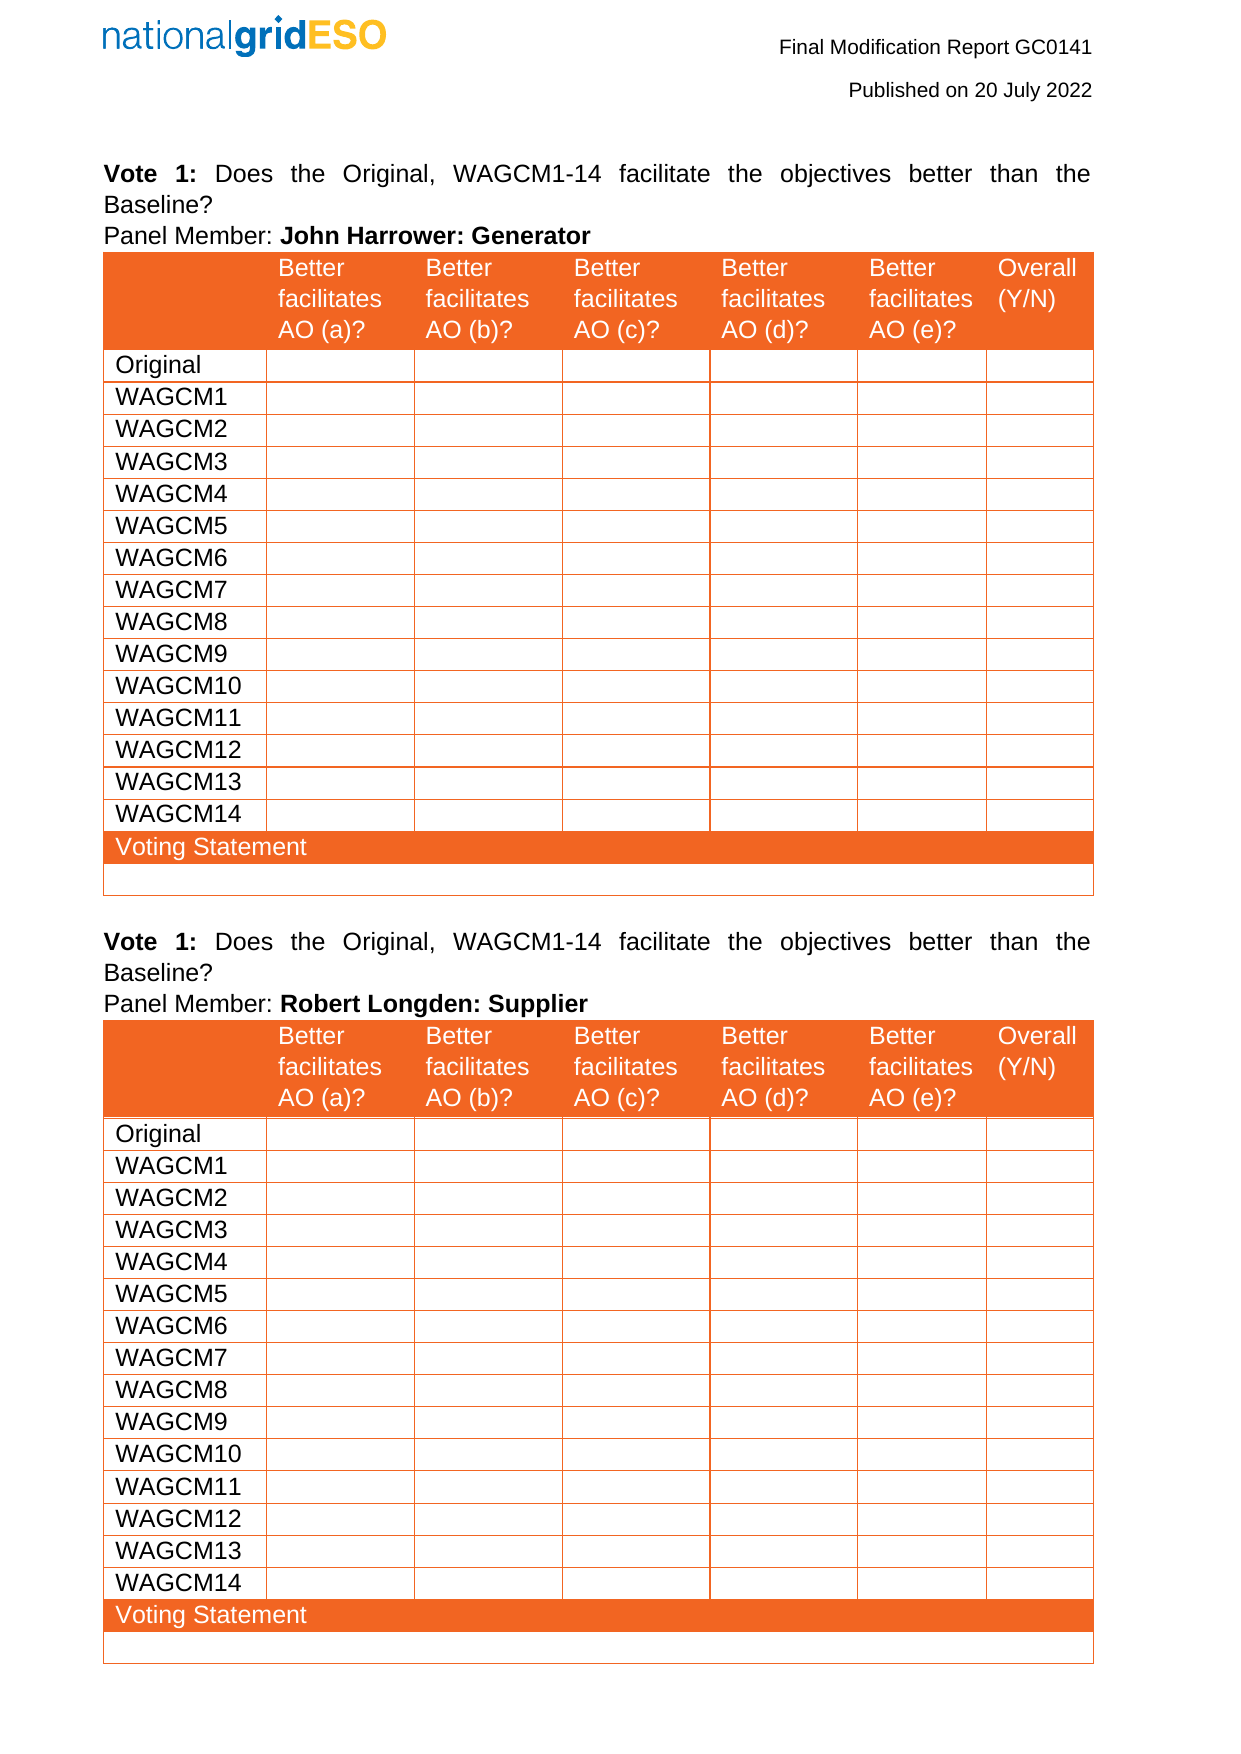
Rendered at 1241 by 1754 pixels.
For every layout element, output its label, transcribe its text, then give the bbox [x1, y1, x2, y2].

table_cell [563, 1536, 709, 1567]
table_cell [987, 383, 1093, 413]
table_cell [858, 447, 986, 478]
table_cell [563, 1439, 709, 1470]
table_header Better facilitates AO (e)? [858, 253, 986, 349]
table_cell [711, 800, 857, 831]
table_cell [563, 1471, 709, 1502]
table_cell [987, 415, 1093, 446]
table_cell WAGCM4 [104, 479, 266, 510]
table_header Overall (Y/N) [987, 253, 1093, 349]
table_cell [267, 768, 414, 798]
table_cell [415, 1536, 562, 1567]
table_cell [267, 1215, 414, 1246]
table_cell WAGCM8 [104, 1375, 266, 1406]
table_cell [415, 1504, 562, 1534]
table_cell [987, 735, 1093, 766]
table_cell [987, 768, 1093, 798]
table_cell [563, 1311, 709, 1342]
table_cell [987, 479, 1093, 510]
table_cell [987, 575, 1093, 606]
table_cell WAGCM12 [104, 735, 266, 766]
table_header Better facilitates AO (d)? [711, 253, 857, 349]
table_cell [415, 1151, 562, 1182]
table_header Better facilitates AO (c)? [563, 1021, 709, 1117]
table_cell [415, 1183, 562, 1214]
table_cell [711, 639, 857, 670]
table_cell Original [104, 350, 266, 381]
table_cell WAGCM1 [104, 383, 266, 413]
table_cell [563, 447, 709, 478]
table_cell [415, 1119, 562, 1149]
table_cell [858, 607, 986, 638]
table_cell WAGCM5 [104, 1279, 266, 1310]
table_cell [415, 1311, 562, 1342]
table_cell Voting Statement [104, 1600, 1093, 1631]
table_cell [563, 1407, 709, 1438]
table_cell [711, 1183, 857, 1214]
table_cell WAGCM2 [104, 1183, 266, 1214]
table_cell [987, 1375, 1093, 1406]
table_cell [987, 1568, 1093, 1599]
table_cell [858, 1279, 986, 1310]
table_cell WAGCM3 [104, 447, 266, 478]
table_cell [987, 1439, 1093, 1470]
table_cell [415, 575, 562, 606]
table_cell [711, 1343, 857, 1374]
table_cell [415, 703, 562, 734]
table_cell [711, 1504, 857, 1534]
table_cell [711, 1215, 857, 1246]
table_cell WAGCM13 [104, 768, 266, 798]
table_cell [563, 735, 709, 766]
table_cell [563, 639, 709, 670]
table_header [104, 1021, 266, 1117]
table_cell [563, 768, 709, 798]
table_cell [415, 415, 562, 446]
table_cell [711, 1471, 857, 1502]
table_cell [415, 671, 562, 702]
table_header Better facilitates AO (e)? [858, 1021, 986, 1117]
table_cell [415, 1279, 562, 1310]
table_header Overall (Y/N) [987, 1021, 1093, 1117]
table_cell WAGCM13 [104, 1536, 266, 1567]
table_cell [858, 703, 986, 734]
table_cell [563, 1151, 709, 1182]
table_cell [987, 447, 1093, 478]
table_cell [415, 447, 562, 478]
table_cell [267, 575, 414, 606]
table_cell [858, 1407, 986, 1438]
table_cell [415, 1439, 562, 1470]
table_cell WAGCM7 [104, 575, 266, 606]
table_cell [563, 543, 709, 574]
table_cell [267, 703, 414, 734]
table_cell [563, 1215, 709, 1246]
table_cell WAGCM7 [104, 1343, 266, 1374]
table_cell [563, 575, 709, 606]
table_cell [858, 575, 986, 606]
table_cell [987, 1279, 1093, 1310]
table_cell [987, 671, 1093, 702]
table_cell [415, 800, 562, 831]
table_cell [267, 1407, 414, 1438]
table_cell [858, 1343, 986, 1374]
table_cell Original [104, 1119, 266, 1149]
table_header Better facilitates AO (d)? [711, 1021, 857, 1117]
table_cell WAGCM5 [104, 511, 266, 542]
table_cell [987, 1247, 1093, 1278]
table_cell [563, 511, 709, 542]
table_cell WAGCM8 [104, 607, 266, 638]
table_cell [858, 1568, 986, 1599]
table_cell WAGCM9 [104, 1407, 266, 1438]
table_cell [267, 415, 414, 446]
table_cell [415, 350, 562, 381]
table_cell [987, 511, 1093, 542]
table_cell [563, 703, 709, 734]
table_cell [711, 575, 857, 606]
table_cell [987, 1407, 1093, 1438]
table_cell [858, 383, 986, 413]
table_cell WAGCM10 [104, 671, 266, 702]
table_cell WAGCM9 [104, 639, 266, 670]
table_cell [267, 1279, 414, 1310]
table_cell [711, 1151, 857, 1182]
table_cell [415, 479, 562, 510]
table_cell [267, 383, 414, 413]
table_cell Voting Statement [104, 832, 1093, 863]
table_cell [415, 1407, 562, 1438]
table_cell [987, 639, 1093, 670]
table_cell [711, 607, 857, 638]
table_cell [563, 1119, 709, 1149]
table_cell [267, 543, 414, 574]
table_cell [711, 1439, 857, 1470]
table_cell [858, 1215, 986, 1246]
table_cell [711, 735, 857, 766]
text Panel Member: John Harrower: Generator [103, 221, 1092, 249]
table_cell [267, 1568, 414, 1599]
table_cell [563, 1375, 709, 1406]
table_cell [987, 1311, 1093, 1342]
table_cell [987, 350, 1093, 381]
table_cell [858, 1504, 986, 1534]
table_cell [563, 383, 709, 413]
table_cell WAGCM11 [104, 703, 266, 734]
table_cell [563, 350, 709, 381]
table_cell [858, 1151, 986, 1182]
text Panel Member: Robert Longden: Supplier [103, 989, 1092, 1018]
table_cell [563, 1279, 709, 1310]
table_cell [987, 1471, 1093, 1502]
table_cell [858, 1119, 986, 1149]
table_cell [267, 1311, 414, 1342]
table_header Better facilitates AO (a)? [267, 1021, 414, 1117]
table_cell [858, 735, 986, 766]
table_cell [858, 1247, 986, 1278]
table_cell WAGCM6 [104, 543, 266, 574]
table_cell [267, 639, 414, 670]
table_cell [858, 543, 986, 574]
table_header Better facilitates AO (b)? [415, 253, 562, 349]
table_cell WAGCM2 [104, 415, 266, 446]
table_cell WAGCM3 [104, 1215, 266, 1246]
text Vote 1: Does the Original, WAGCM1-14 facilitate the objectives better than the Baseline? [103, 927, 1092, 987]
table_header Better facilitates AO (c)? [563, 253, 709, 349]
table_cell [711, 1536, 857, 1567]
table_cell [267, 1247, 414, 1278]
table_cell [267, 1471, 414, 1502]
table_cell [858, 671, 986, 702]
table_cell [415, 1568, 562, 1599]
table_cell [267, 1504, 414, 1534]
table_cell [267, 1439, 414, 1470]
table_cell [563, 1568, 709, 1599]
table_cell [987, 1119, 1093, 1149]
table_cell [711, 1247, 857, 1278]
table_cell [987, 800, 1093, 831]
table_cell WAGCM14 [104, 1568, 266, 1599]
table_cell [858, 479, 986, 510]
table_cell [267, 735, 414, 766]
table_cell [563, 1343, 709, 1374]
table_cell [711, 1119, 857, 1149]
table_cell [711, 447, 857, 478]
table_cell [415, 1343, 562, 1374]
table_cell [415, 735, 562, 766]
table_cell [987, 1504, 1093, 1534]
table_cell [415, 511, 562, 542]
table_cell [267, 447, 414, 478]
table_cell [711, 1279, 857, 1310]
table_cell [267, 511, 414, 542]
table_cell [267, 1151, 414, 1182]
table_cell [415, 1471, 562, 1502]
table_cell [267, 607, 414, 638]
table_cell WAGCM6 [104, 1311, 266, 1342]
table_cell [858, 800, 986, 831]
table_cell [858, 1439, 986, 1470]
table_cell [987, 1536, 1093, 1567]
table_cell [987, 1343, 1093, 1374]
table_cell [987, 1151, 1093, 1182]
table_cell WAGCM12 [104, 1504, 266, 1534]
table_cell [563, 1504, 709, 1534]
table_cell WAGCM4 [104, 1247, 266, 1278]
table_cell [415, 1375, 562, 1406]
table_cell [711, 671, 857, 702]
table_cell [987, 703, 1093, 734]
table_cell [711, 415, 857, 446]
table_cell [711, 1375, 857, 1406]
table_cell [987, 1215, 1093, 1246]
table_cell [987, 1183, 1093, 1214]
table_cell [711, 543, 857, 574]
table_cell [415, 383, 562, 413]
table_cell [858, 639, 986, 670]
table_cell [987, 543, 1093, 574]
table_cell [267, 1183, 414, 1214]
table_cell [858, 1311, 986, 1342]
table_cell WAGCM14 [104, 800, 266, 831]
table_cell [711, 1311, 857, 1342]
table_cell [563, 671, 709, 702]
table_cell [563, 415, 709, 446]
table_cell [858, 415, 986, 446]
table_header Better facilitates AO (b)? [415, 1021, 562, 1117]
table_cell [711, 1407, 857, 1438]
table_cell [711, 768, 857, 798]
table_cell [858, 1471, 986, 1502]
table_cell [987, 607, 1093, 638]
text Vote 1: Does the Original, WAGCM1-14 facilitate the objectives better than the Baseline? [103, 158, 1092, 218]
table_cell [267, 479, 414, 510]
table_cell [711, 479, 857, 510]
table_cell [858, 1183, 986, 1214]
table_header Better facilitates AO (a)? [267, 253, 414, 349]
table_cell [104, 864, 1093, 895]
table_cell [563, 1183, 709, 1214]
table_cell [415, 543, 562, 574]
table_cell [858, 511, 986, 542]
table_cell [104, 1632, 1093, 1663]
table_cell [711, 1568, 857, 1599]
table_cell [415, 768, 562, 798]
table_cell [858, 1536, 986, 1567]
table_cell [563, 607, 709, 638]
table_cell [858, 768, 986, 798]
table_cell [267, 1536, 414, 1567]
table_cell WAGCM11 [104, 1471, 266, 1502]
table_cell [415, 607, 562, 638]
table_cell [415, 639, 562, 670]
table_cell [711, 350, 857, 381]
table_cell [415, 1247, 562, 1278]
table_cell WAGCM1 [104, 1151, 266, 1182]
table_cell [563, 800, 709, 831]
table_cell [711, 383, 857, 413]
table_cell [711, 511, 857, 542]
table_cell [267, 1375, 414, 1406]
table_cell [267, 1343, 414, 1374]
table_cell [858, 1375, 986, 1406]
table_cell [267, 350, 414, 381]
table_header [104, 253, 266, 349]
table_cell [563, 479, 709, 510]
table_cell [267, 1119, 414, 1149]
table_cell [563, 1247, 709, 1278]
table_cell [711, 703, 857, 734]
table_cell [267, 800, 414, 831]
table_cell [415, 1215, 562, 1246]
table_cell [267, 671, 414, 702]
table_cell [858, 350, 986, 381]
table_cell WAGCM10 [104, 1439, 266, 1470]
